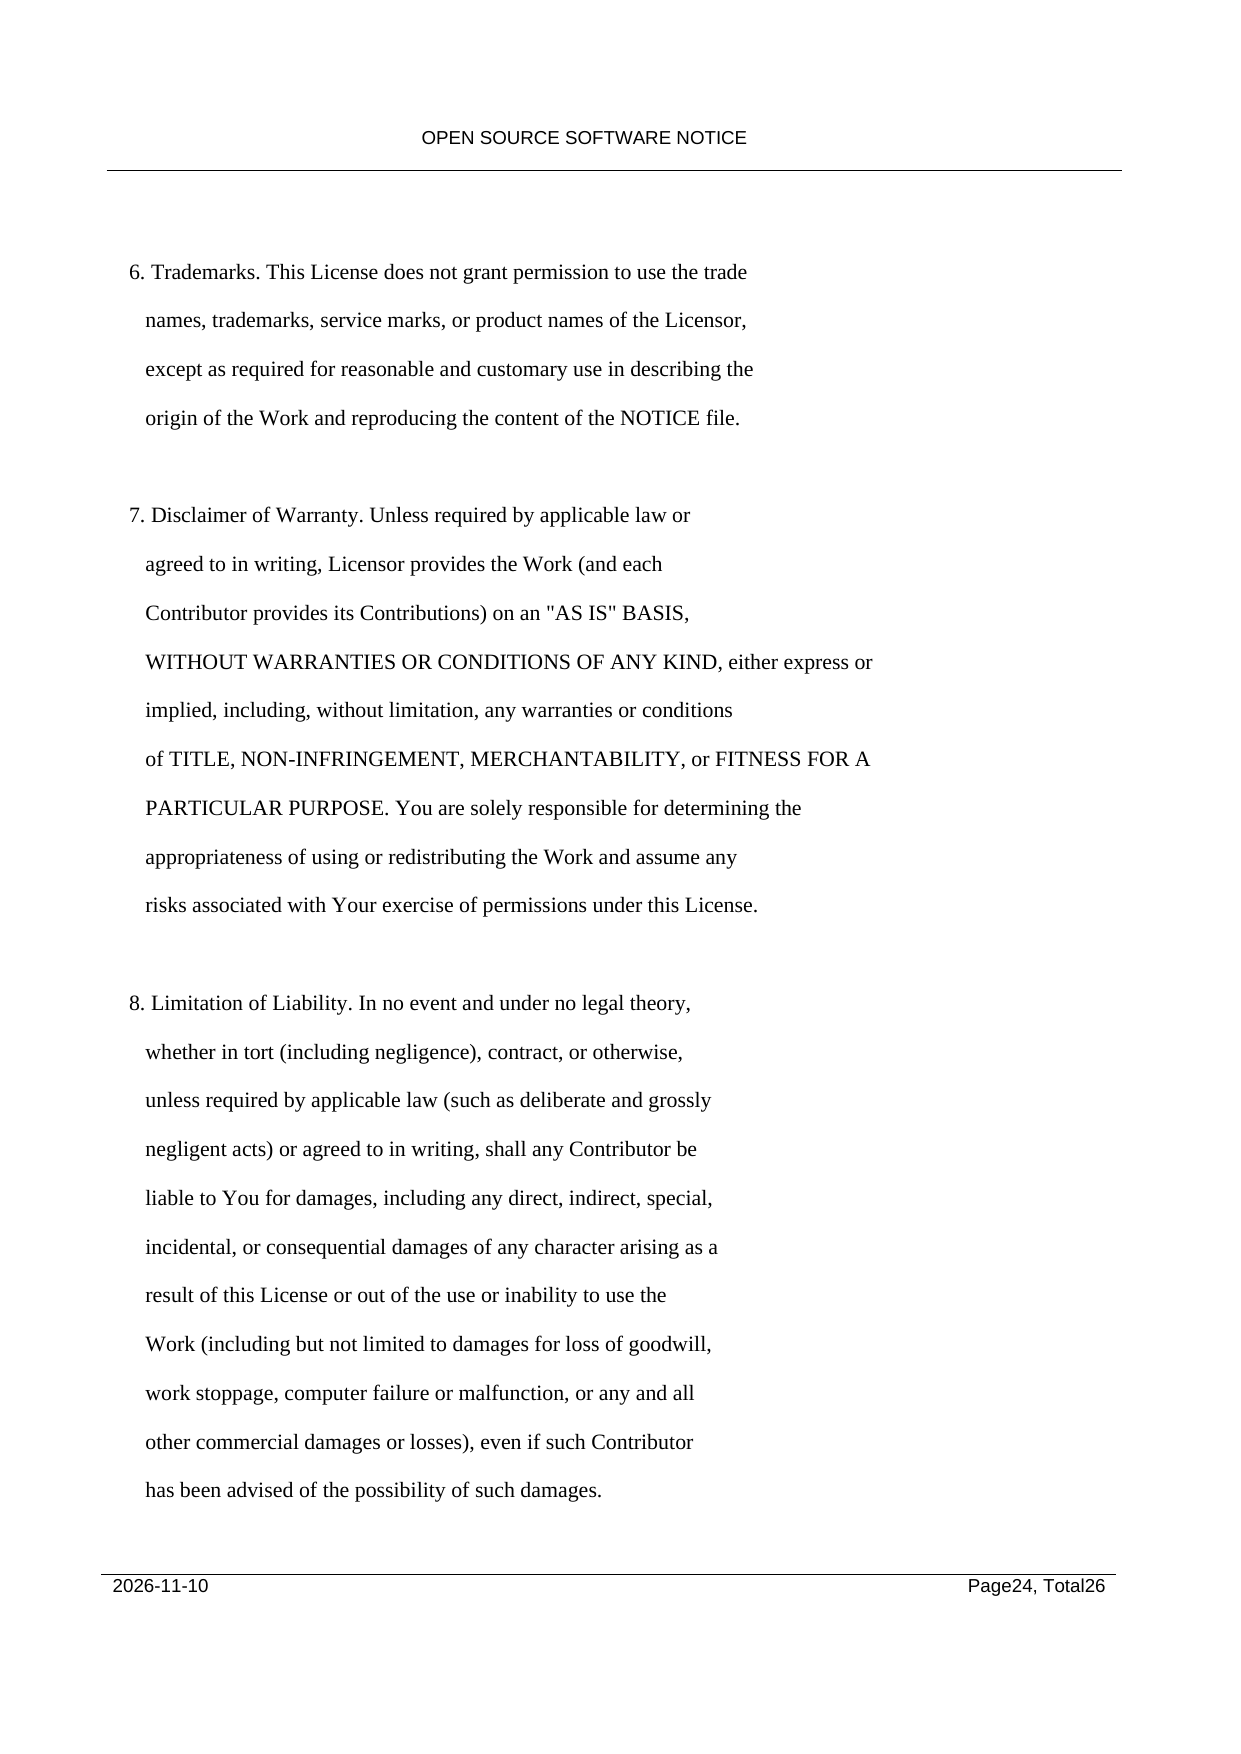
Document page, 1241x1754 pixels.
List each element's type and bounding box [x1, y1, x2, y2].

text [112, 206, 1128, 1506]
